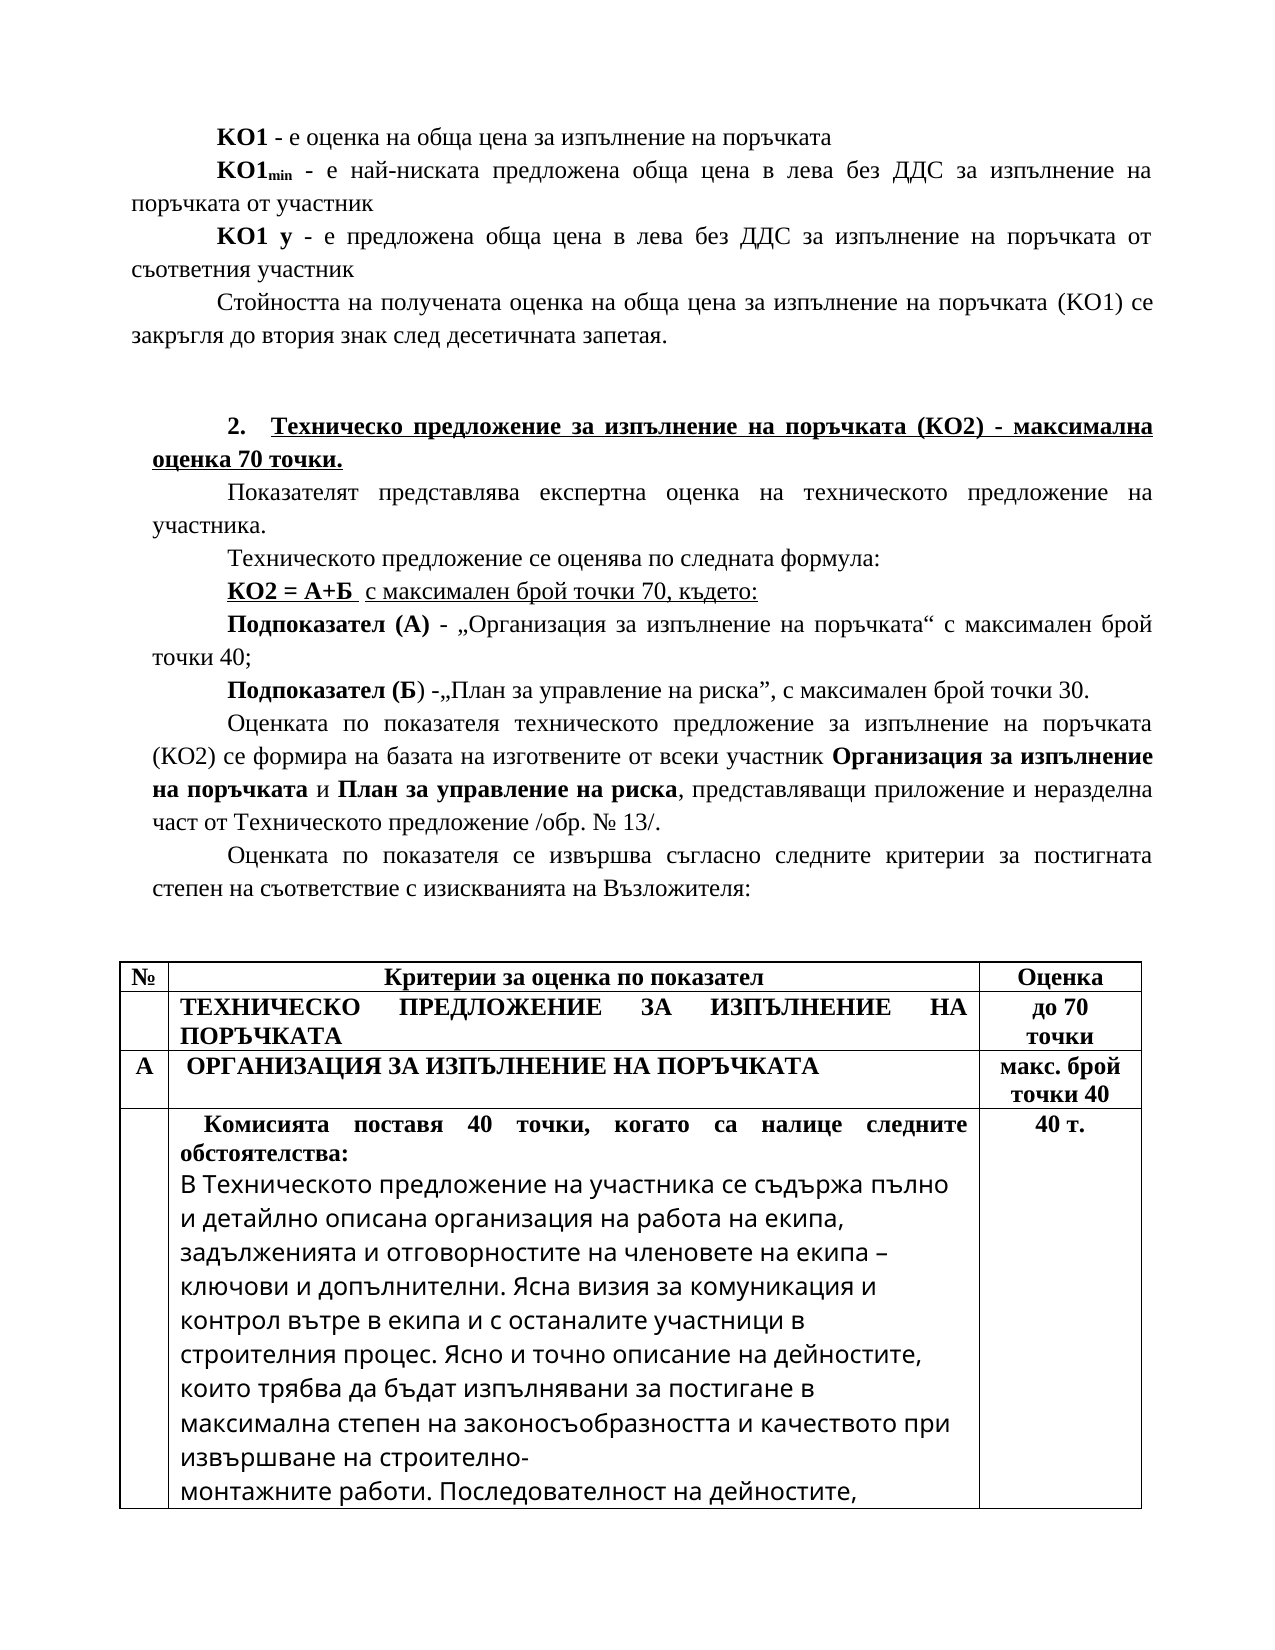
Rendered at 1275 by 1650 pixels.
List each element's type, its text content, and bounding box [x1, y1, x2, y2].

text Подпоказател (Б) -„План за управление на риска”, с максимален брой точки 30. [152, 675, 1153, 704]
table_cell до 70 точки [980, 992, 1141, 1050]
text KО1min - е най-ниската предложена обща цена в лева без ДДС за изпълнение на поръчката от участник [131, 155, 1153, 217]
list Техническо предложение за изпълнение на поръчката (КО2) - максимална оценка 70 точки. [152, 411, 1153, 473]
text Техническото предложение се оценява по следната формула: [152, 543, 1153, 572]
table_cell ТЕХНИЧЕСКО ПРЕДЛОЖЕНИЕ ЗА ИЗПЪЛНЕНИЕ НА ПОРЪЧКАТА [169, 992, 979, 1050]
text Оценката по показателя се извършва съгласно следните критерии за постигната степен на съответствие с изискванията на Възложителя: [152, 840, 1153, 902]
text Стойността на получената оценка на обща цена за изпълнение на поръчката (KO1) се закръгля до втория знак след десетичната запетая. [131, 287, 1153, 349]
table_header Критерии за оценка по показател [169, 963, 979, 991]
text KO1 - е оценка на обща цена за изпълнение на поръчката [131, 122, 1153, 151]
table_header № [121, 963, 168, 991]
text Оценката по показателя техническото предложение за изпълнение на поръчката (КО2) се формира на базата на изготвените от всеки участник Организация за изпълнение на поръчката и План за управление на риска, представляващи приложение и неразделна част от Техническото предложение /обр. № 13/. [152, 708, 1153, 836]
text КО2 = А+Б с максимален брой точки 70, където: [152, 576, 1153, 605]
table_header Оценка [980, 963, 1141, 991]
text Подпоказател (А) - „Организация за изпълнение на поръчката“ с максимален брой точки 40; [152, 609, 1153, 671]
table_cell 40 т. [980, 1109, 1141, 1507]
table_cell А [121, 1051, 168, 1108]
table_cell [121, 992, 168, 1050]
table_cell ОРГАНИЗАЦИЯ ЗА ИЗПЪЛНЕНИЕ НА ПОРЪЧКАТА [169, 1051, 979, 1108]
table_cell [121, 1109, 168, 1507]
text KO1 y - е предложена обща цена в лева без ДДС за изпълнение на поръчката от съответния участник [131, 221, 1153, 283]
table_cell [169, 1109, 979, 1507]
table_cell макс. брой точки 40 [980, 1051, 1141, 1108]
text Показателят представлява експертна оценка на техническото предложение на участника. [152, 477, 1153, 539]
